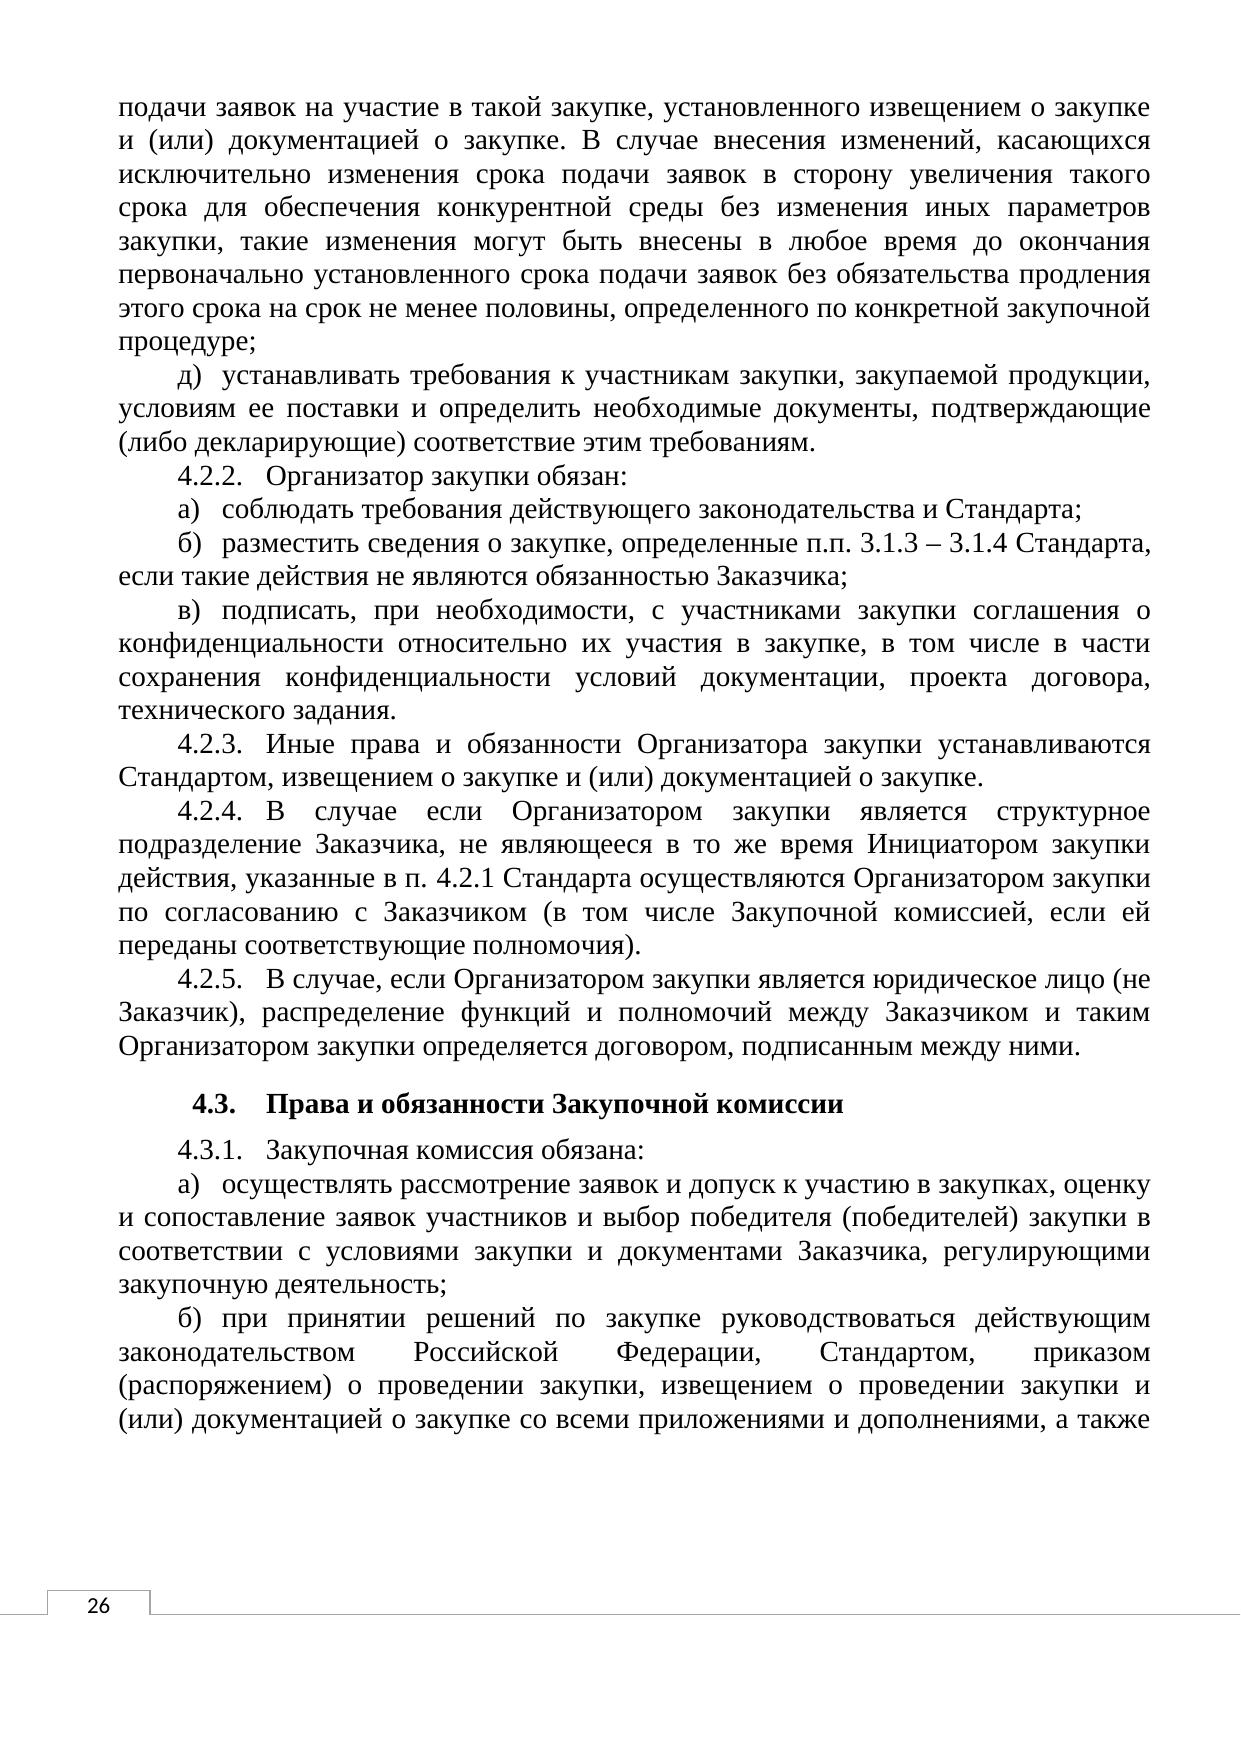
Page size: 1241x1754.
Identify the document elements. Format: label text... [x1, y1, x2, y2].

list разместить сведения о закупке, определенные п.п. 3.1.3 – 3.1.4 Стандарта, если такие действия не являются обязанностью Заказчика; [118, 525, 1152, 592]
list устанавливать требования к участникам закупки, закупаемой продукции, условиям ее поставки и определить необходимые документы, подтверждающие (либо декларирующие) соответствие этим требованиям. [118, 357, 1152, 458]
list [118, 89, 1152, 357]
list Закупочная комиссия обязана: [118, 1132, 1152, 1166]
list Иные права и обязанности Организатора закупки устанавливаются Стандартом, извещением о закупке и (или) документацией о закупке. [118, 726, 1152, 793]
list осуществлять рассмотрение заявок и допуск к участию в закупках, оценку и сопоставление заявок участников и выбор победителя (победителей) закупки в соответствии с условиями закупки и документами Заказчика, регулирующими закупочную деятельность; [118, 1166, 1152, 1300]
list подписать, при необходимости, с участниками закупки соглашения о конфиденциальности относительно их участия в закупке, в том числе в части сохранения конфиденциальности условий документации, проекта договора, технического задания. [118, 592, 1152, 726]
list Организатор закупки обязан: [118, 458, 1152, 491]
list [118, 1300, 1152, 1434]
list В случае если Организатором закупки является структурное подразделение Заказчика, не являющееся в то же время Инициатором закупки действия, указанные в п. 4.2.1 Стандарта осуществляются Организатором закупки по согласованию с Заказчиком (в том числе Закупочной комиссией, если ей переданы соответствующие полномочия). [118, 793, 1152, 961]
list Права и обязанности Закупочной комиссии [118, 1086, 1152, 1120]
list соблюдать требования действующего законодательства и Стандарта; [118, 491, 1152, 525]
list В случае, если Организатором закупки является юридическое лицо (не Заказчик), распределение функций и полномочий между Заказчиком и таким Организатором закупки определяется договором, подписанным между ними. [118, 961, 1152, 1061]
